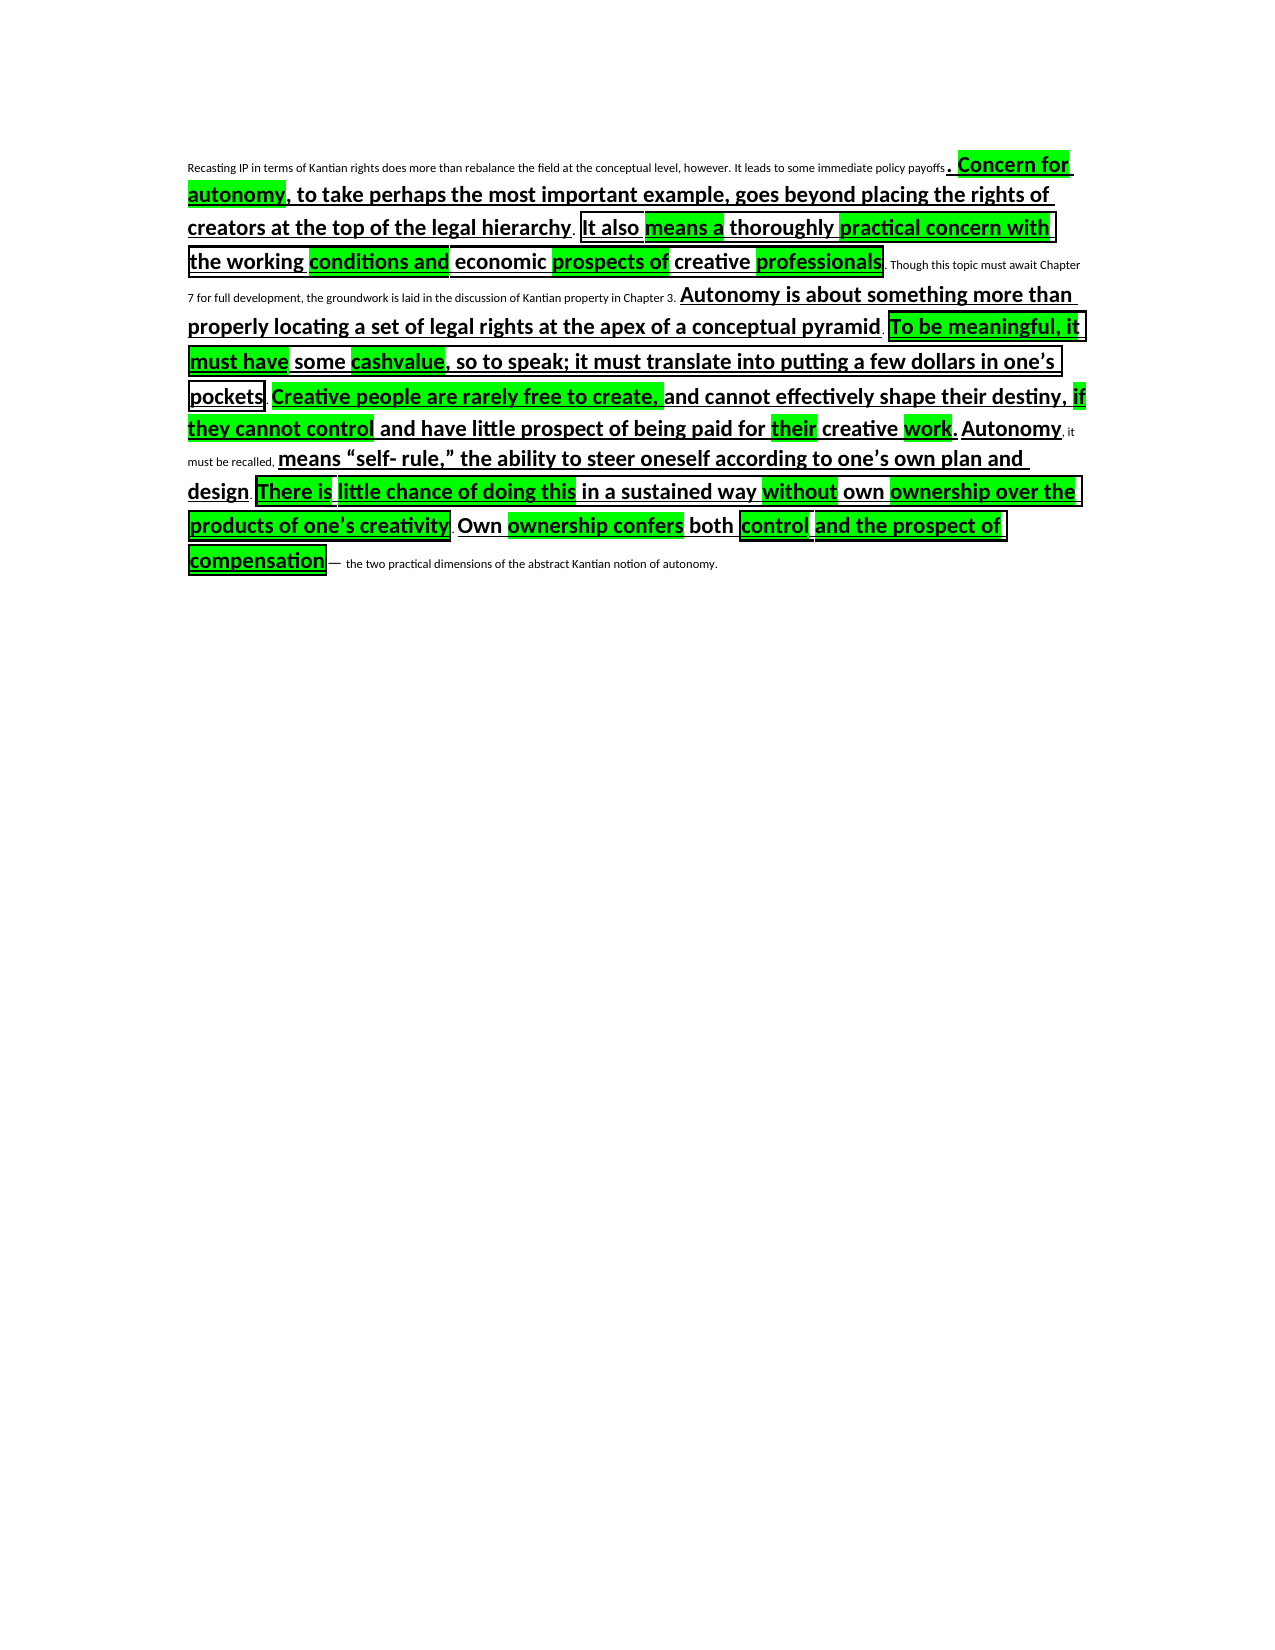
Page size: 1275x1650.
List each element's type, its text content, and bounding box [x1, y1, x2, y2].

text Recasting IP in terms of Kantian rights does more than rebalance the field at the conceptual level, however. It leads to some immediate policy payoffs. Concern for autonomy, to take perhaps the most important example, goes beyond placing the rights of creators at the top of the legal hierarchy. It also means a thoroughly practical concern with the working conditions and economic prospects of creative professionals. Though this topic must await Chapter 7 for full development, the groundwork is laid in the discussion of Kantian property in Chapter 3. Autonomy is about something more than properly locating a set of legal rights at the apex of a conceptual pyramid. To be meaningful, it must have some cashvalue, so to speak; it must translate into putting a few dollars in one’s pockets. Creative people are rarely free to create, and cannot effectively shape their destiny, if they cannot control and have little prospect of being paid for their creative work. Autonomy, it must be recalled, means “self- rule,” the ability to steer oneself according to one’s own plan and design. There is little chance of doing this in a sustained way without own ownership over the products of one’s creativity. Own ownership confers both control and the prospect of compensation— the two practical dimensions of the abstract Kantian notion of autonomy. [187, 150, 1087, 576]
